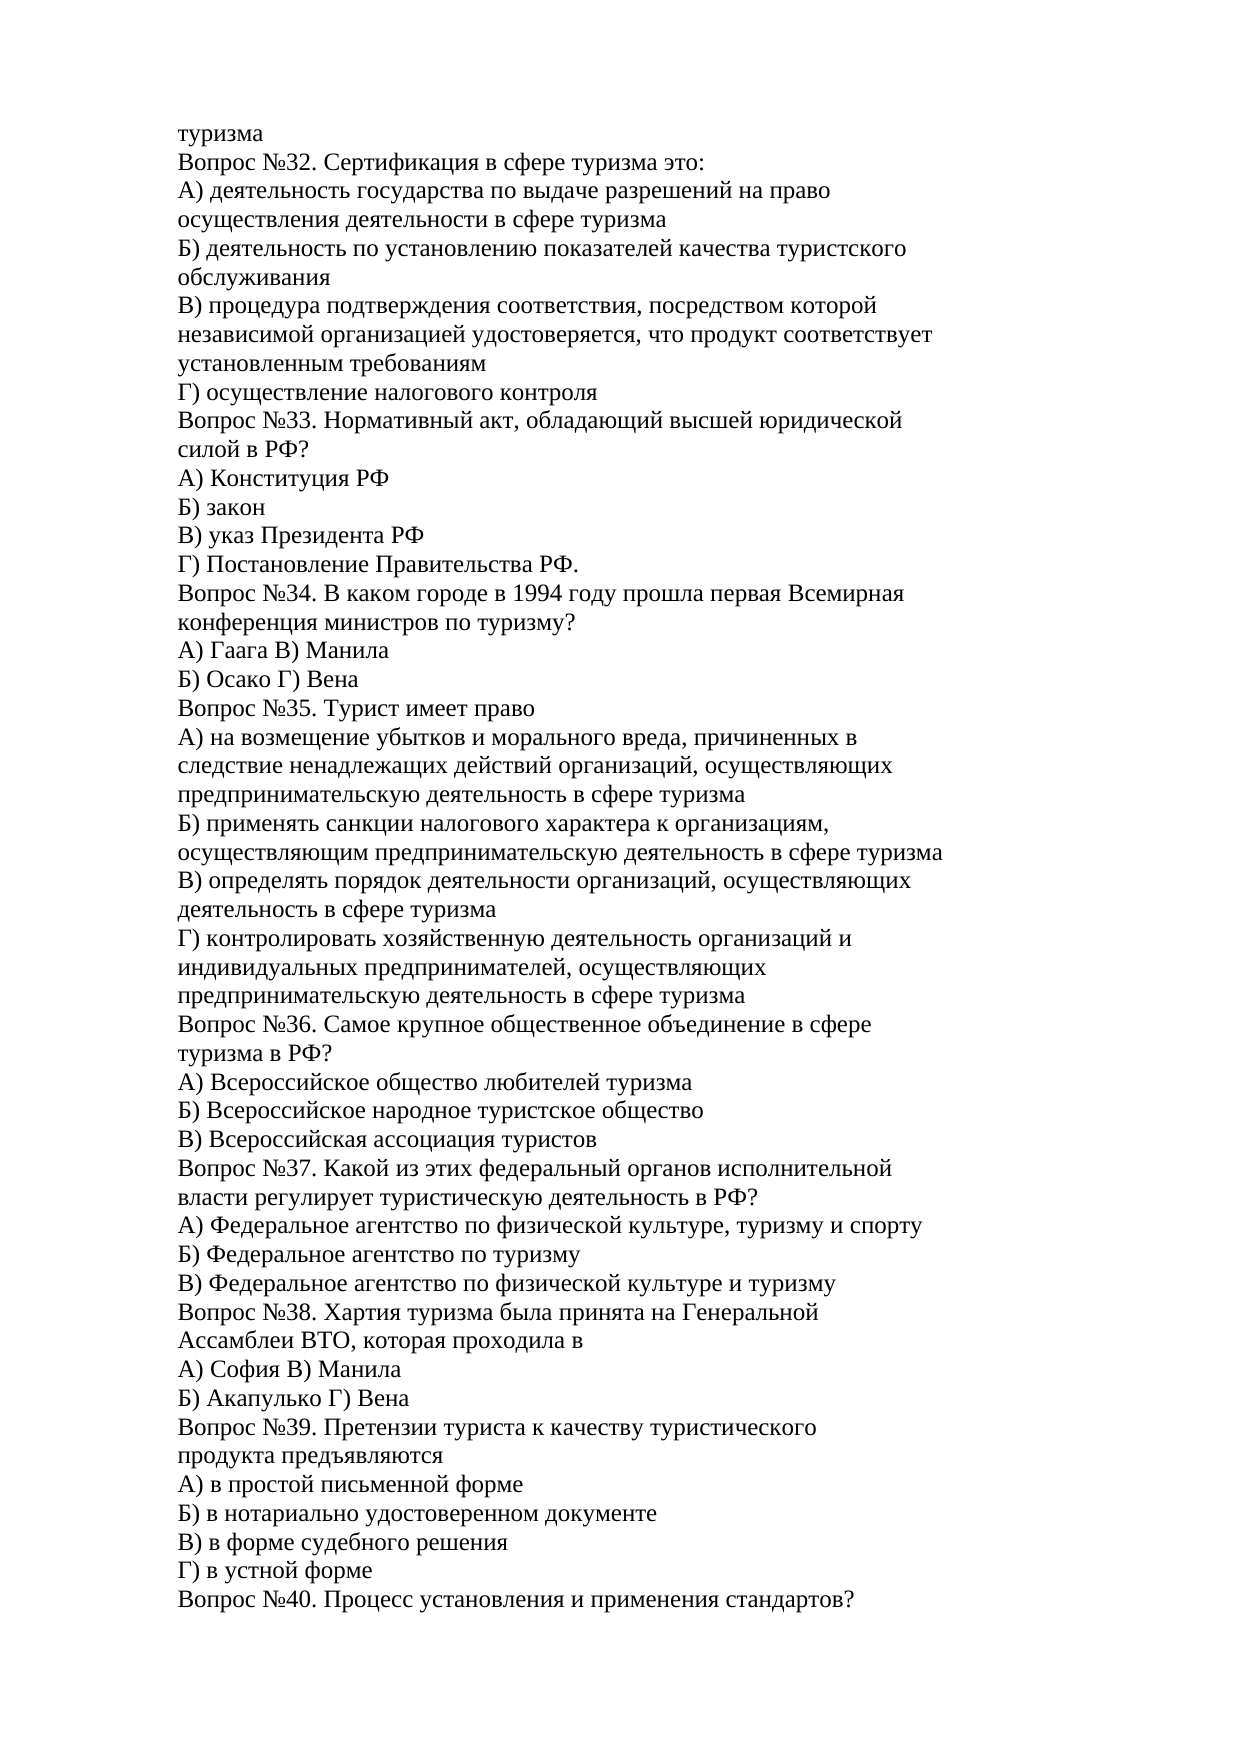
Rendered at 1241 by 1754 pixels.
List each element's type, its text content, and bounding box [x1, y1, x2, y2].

text осуществления деятельности в сфере туризма [177, 204, 1152, 233]
text независимой организацией удостоверяется, что продукт соответствует [177, 319, 1152, 348]
text Б) Всероссийское народное туристское общество [177, 1096, 1152, 1124]
text В) процедура подтверждения соответствия, посредством которой [177, 291, 1152, 319]
text продукта предъявляются [177, 1441, 1152, 1469]
text А) София В) Манила [177, 1354, 1152, 1383]
text Б) Акапулько Г) Вена [177, 1383, 1152, 1412]
text предпринимательскую деятельность в сфере туризма [177, 981, 1152, 1009]
text В) в форме судебного решения [177, 1527, 1152, 1556]
text А) в простой письменной форме [177, 1469, 1152, 1498]
text туризма [177, 118, 1152, 147]
text Вопрос №36. Самое крупное общественное объединение в сфере [177, 1009, 1152, 1038]
text Б) деятельность по установлению показателей качества туристского [177, 233, 1152, 262]
text индивидуальных предпринимателей, осуществляющих [177, 952, 1152, 981]
text установленным требованиям [177, 348, 1152, 377]
text следствие ненадлежащих действий организаций, осуществляющих [177, 751, 1152, 779]
text А) на возмещение убытков и морального вреда, причиненных в [177, 722, 1152, 751]
text В) указ Президента РФ [177, 521, 1152, 549]
text В) Федеральное агентство по физической культуре и туризму [177, 1268, 1152, 1297]
text Г) осуществление налогового контроля [177, 377, 1152, 406]
text силой в РФ? [177, 434, 1152, 463]
text Вопрос №35. Турист имеет право [177, 693, 1152, 722]
text Г) Постановление Правительства РФ. [177, 549, 1152, 578]
text Б) в нотариально удостоверенном документе [177, 1498, 1152, 1527]
text А) Федеральное агентство по физической культуре, туризму и спорту [177, 1211, 1152, 1239]
text обслуживания [177, 262, 1152, 291]
text Вопрос №33. Нормативный акт, обладающий высшей юридической [177, 406, 1152, 434]
text Б) закон [177, 492, 1152, 521]
text А) Всероссийское общество любителей туризма [177, 1067, 1152, 1096]
text В) Всероссийская ассоциация туристов [177, 1124, 1152, 1153]
text власти регулирует туристическую деятельность в РФ? [177, 1182, 1152, 1211]
text Г) контролировать хозяйственную деятельность организаций и [177, 923, 1152, 952]
text Вопрос №39. Претензии туриста к качеству туристического [177, 1412, 1152, 1441]
text конференция министров по туризму? [177, 607, 1152, 636]
text А) деятельность государства по выдаче разрешений на право [177, 176, 1152, 204]
text В) определять порядок деятельности организаций, осуществляющих [177, 866, 1152, 894]
text Ассамблеи ВТО, которая проходила в [177, 1326, 1152, 1354]
text Вопрос №40. Процесс установления и применения стандартов? [177, 1584, 1152, 1613]
text Вопрос №38. Хартия туризма была принята на Генеральной [177, 1297, 1152, 1326]
text туризма в РФ? [177, 1038, 1152, 1067]
text Б) Осако Г) Вена [177, 664, 1152, 693]
text Б) применять санкции налогового характера к организациям, [177, 808, 1152, 837]
text А) Конституция РФ [177, 463, 1152, 492]
text предпринимательскую деятельность в сфере туризма [177, 779, 1152, 808]
text Г) в устной форме [177, 1556, 1152, 1584]
text осуществляющим предпринимательскую деятельность в сфере туризма [177, 837, 1152, 866]
text Вопрос №37. Какой из этих федеральный органов исполнительной [177, 1153, 1152, 1182]
text А) Гаага В) Манила [177, 636, 1152, 664]
text Б) Федеральное агентство по туризму [177, 1239, 1152, 1268]
text деятельность в сфере туризма [177, 894, 1152, 923]
text Вопрос №34. В каком городе в 1994 году прошла первая Всемирная [177, 578, 1152, 607]
text Вопрос №32. Сертификация в сфере туризма это: [177, 147, 1152, 176]
